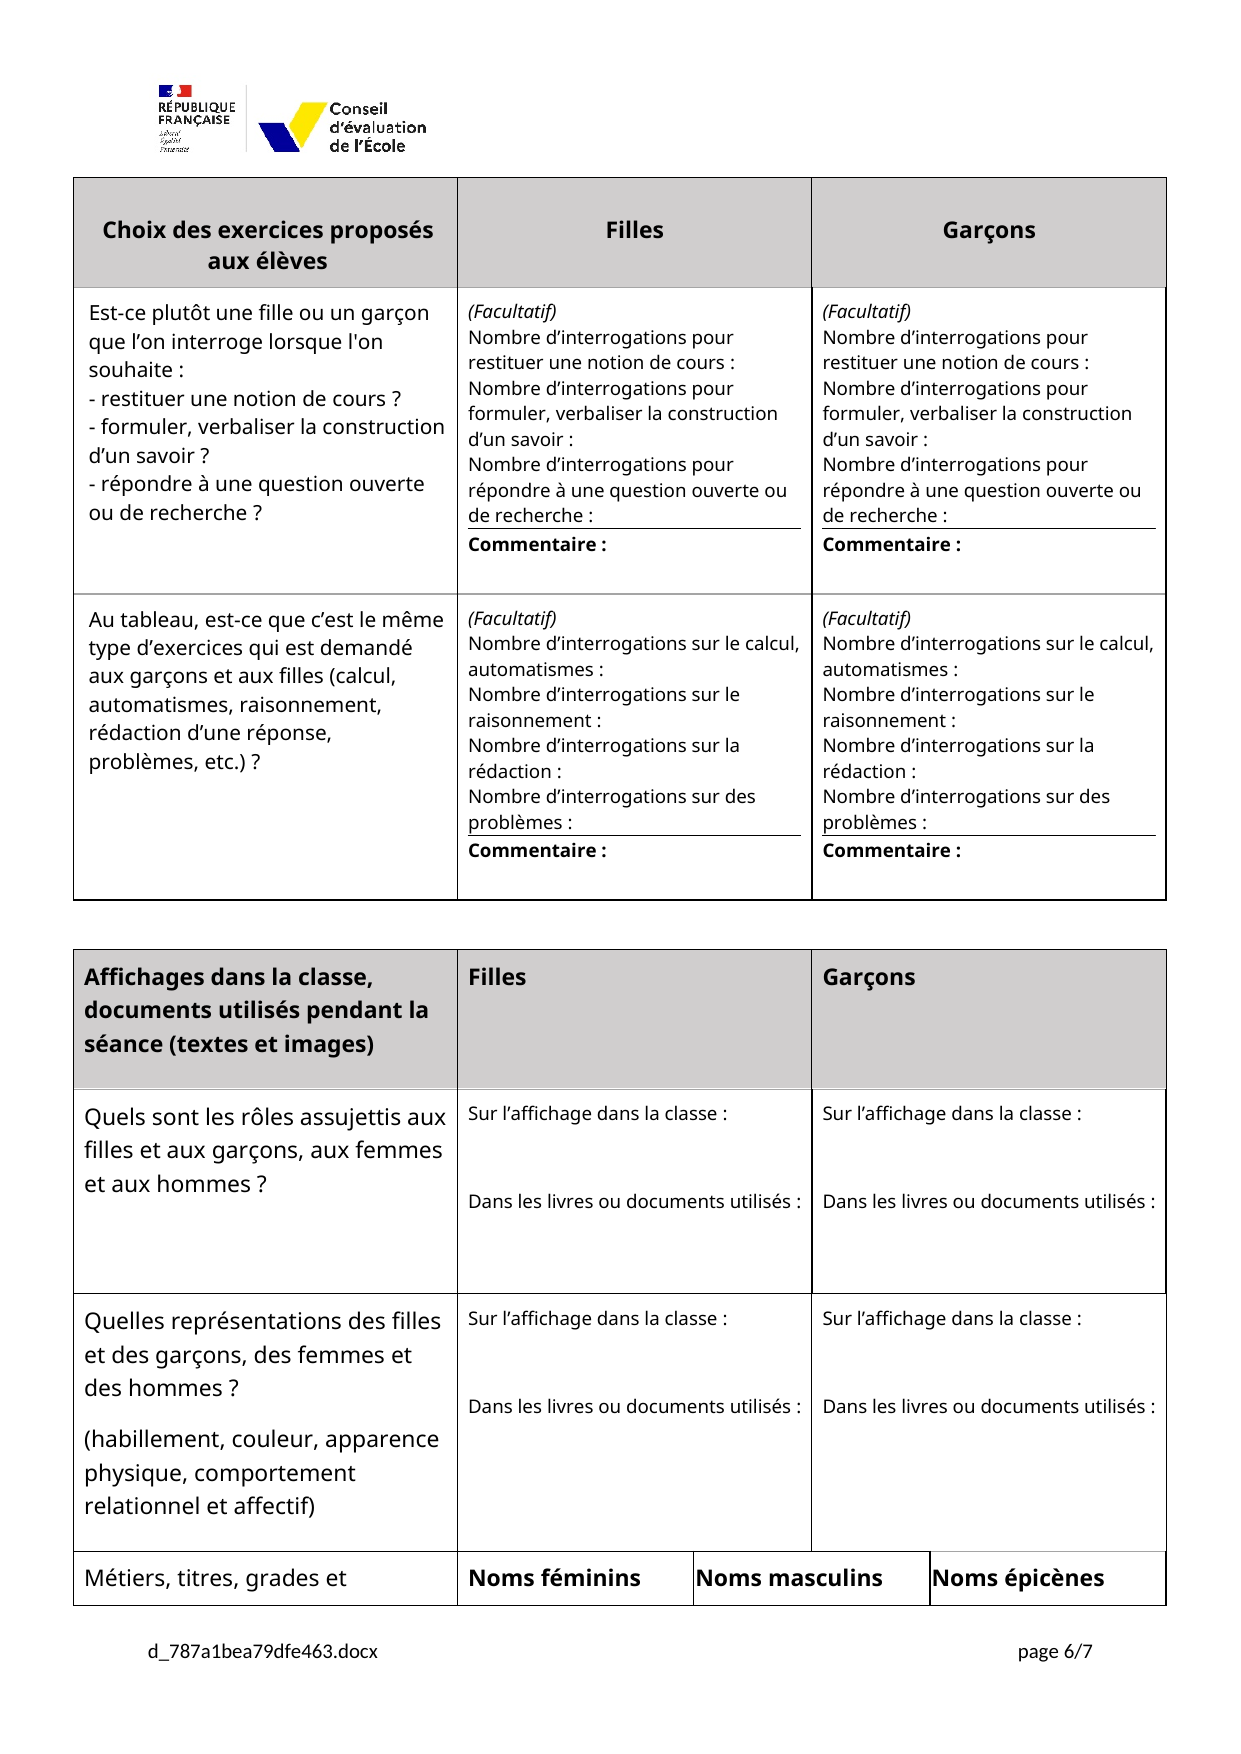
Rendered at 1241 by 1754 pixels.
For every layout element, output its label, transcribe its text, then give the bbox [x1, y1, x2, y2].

table_cell Sur l’affichage dans la classe : Dans les livres ou documents utilisés : [458, 1090, 811, 1293]
table_cell Au tableau, est-ce que c’est le même type d’exercices qui est demandé aux garçons et aux filles (calcul, automatismes, raisonnement, rédaction d’une réponse, problèmes, etc.) ? [74, 595, 457, 899]
table_cell Noms masculins Sur l’affichage dans la classe : Dans les livres ou documents utilisés : [694, 1552, 929, 1605]
table_header Filles [458, 950, 811, 1088]
picture [147, 73, 432, 161]
table_cell (Facultatif) Nombre d’interrogations sur le calcul, automatismes : Nombre d’interrogations sur le raisonnement : Nombre d’interrogations sur la rédaction : Nombre d’interrogations sur des problèmes : Commentaire : [813, 595, 1165, 899]
table_cell (Facultatif) Nombre d’interrogations pour restituer une notion de cours : Nombre d’interrogations pour formuler, verbaliser la construction d’un savoir : Nombre d’interrogations pour répondre à une question ouverte ou de recherche : Commentaire : [458, 288, 811, 593]
table_cell Métiers, titres, grades et fonctions utilisés [74, 1552, 457, 1605]
table_cell Est-ce plutôt une fille ou un garçon que l’on interroge lorsque l'on souhaite : - restituer une notion de cours ? - formuler, verbaliser la construction d’un savoir ? - répondre à une question ouverte ou de recherche ? [74, 288, 457, 593]
table_header Filles [458, 178, 811, 287]
table_cell Sur l’affichage dans la classe : Dans les livres ou documents utilisés : [813, 1090, 1165, 1293]
table_cell Quels sont les rôles assujettis aux filles et aux garçons, aux femmes et aux hommes ? [74, 1090, 457, 1293]
table_header Garçons [812, 178, 1166, 287]
table_header Affichages dans la classe, documents utilisés pendant la séance (textes et images) [74, 950, 457, 1088]
table_header Choix des exercices proposés aux élèves [74, 178, 457, 287]
table_cell Noms féminins Sur l’affichage dans la classe : Dans les livres ou documents utilisés : [458, 1552, 693, 1605]
table_header Garçons [812, 950, 1166, 1088]
table_cell (Facultatif) Nombre d’interrogations sur le calcul, automatismes : Nombre d’interrogations sur le raisonnement : Nombre d’interrogations sur la rédaction : Nombre d’interrogations sur des problèmes : Commentaire : [458, 595, 811, 899]
table_cell (Facultatif) Nombre d’interrogations pour restituer une notion de cours : Nombre d’interrogations pour formuler, verbaliser la construction d’un savoir : Nombre d’interrogations pour répondre à une question ouverte ou de recherche : Commentaire : [813, 288, 1165, 593]
table_cell Quelles représentations des filles et des garçons, des femmes et des hommes ? (habillement, couleur, apparence physique, comportement relationnel et affectif) [74, 1294, 457, 1551]
table_cell Noms épicènes Sur l’affichage dans la classe : Dans les livres ou documents utilisés : [931, 1552, 1165, 1605]
table_cell Sur l’affichage dans la classe : Dans les livres ou documents utilisés : [812, 1294, 1166, 1551]
table_cell Sur l’affichage dans la classe : Dans les livres ou documents utilisés : [458, 1294, 811, 1551]
